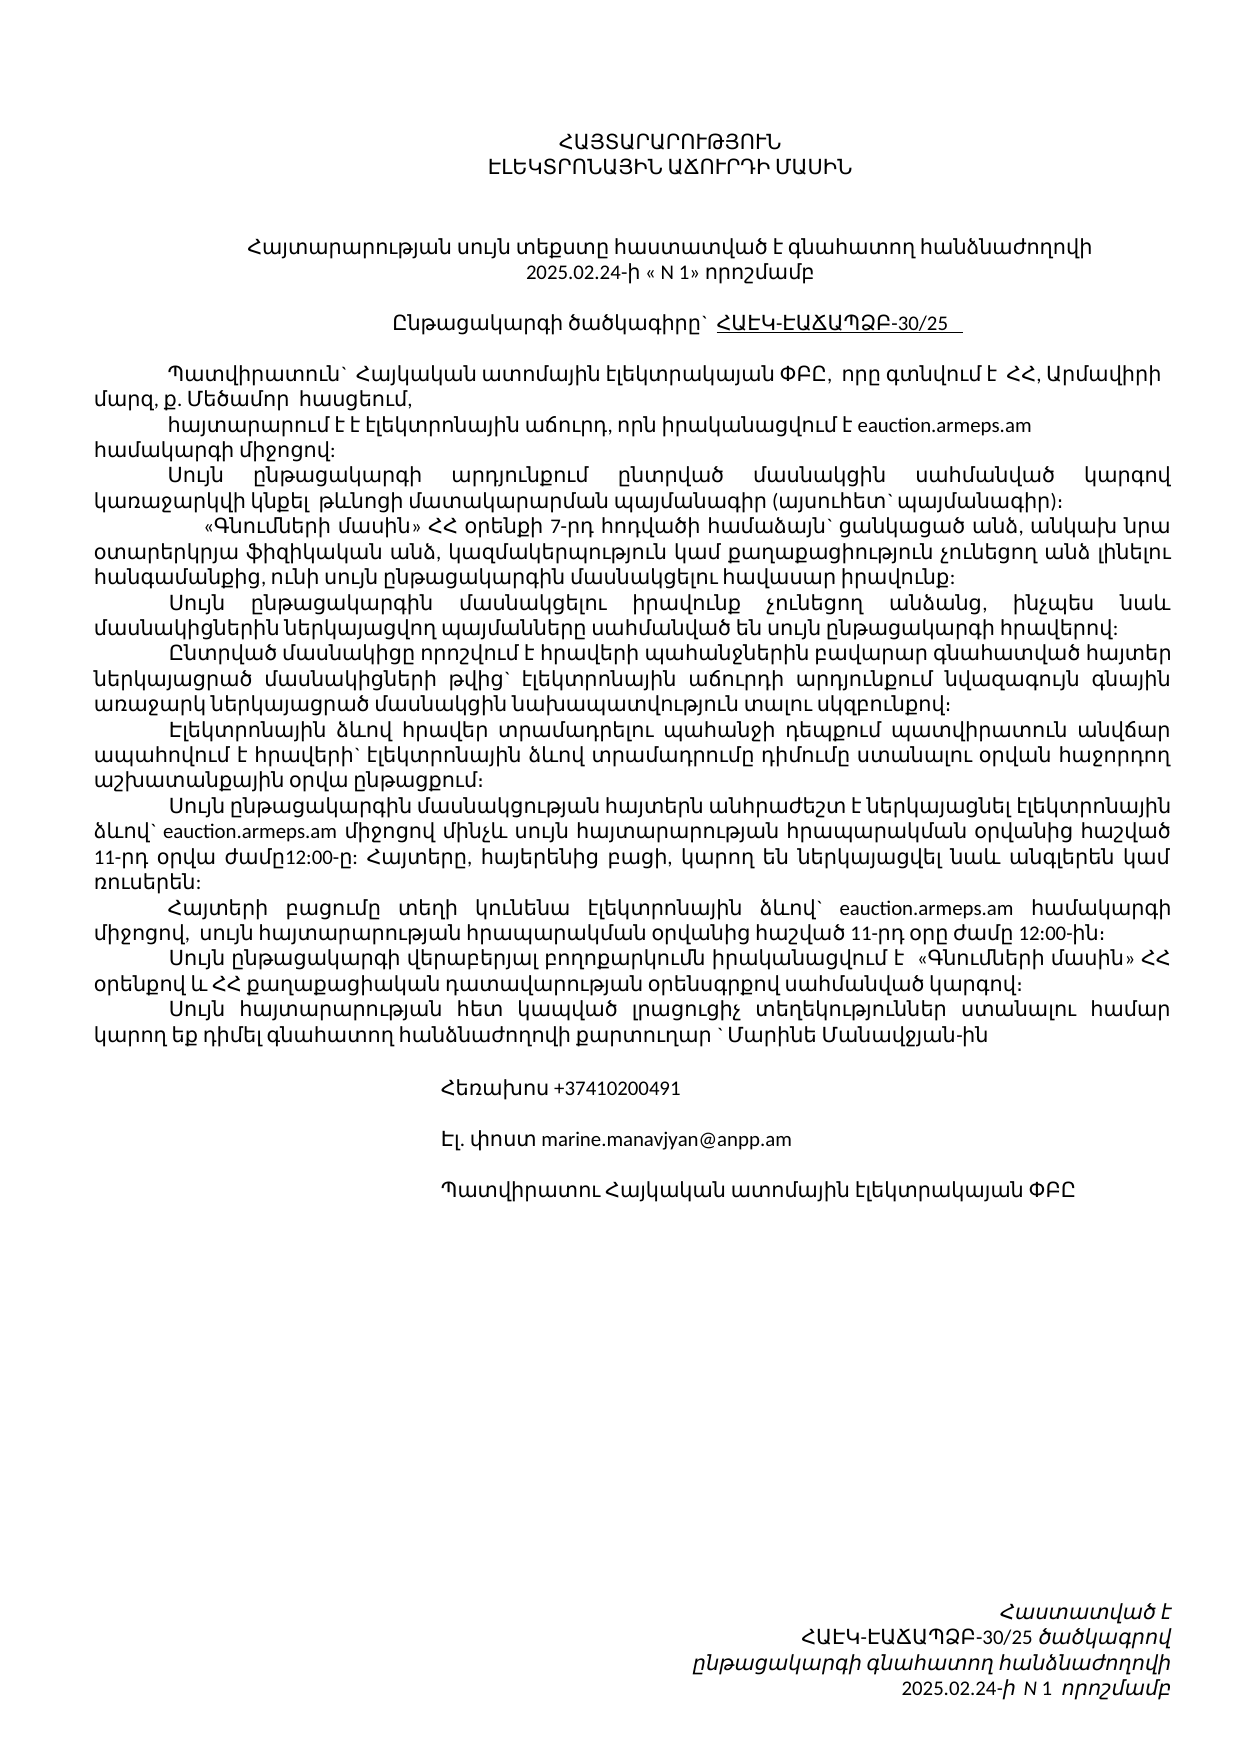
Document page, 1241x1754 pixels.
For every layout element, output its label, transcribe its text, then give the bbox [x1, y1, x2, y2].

text «Գնումների մասին» ՀՀ օրենքի 7-րդ հոդվածի համաձայն` ցանկացած անձ, անկախ նրա օտարերկրյա ֆիզիկական անձ, կազմակերպություն կամ քաղաքացիություն չունեցող անձ լինելու հանգամանքից, ունի սույն ընթացակարգին մասնակցելու հավասար իրավունք: [94, 513, 1171, 590]
text Հայտերի բացումը տեղի կունենա էլեկտրոնային ձևով` eauction.armeps.am համակարգի միջոցով, սույն հայտարարության հրապարակման օրվանից հաշված 11-րդ օրը ժամը 12:00-ին։ [94, 895, 1171, 946]
text Պատվիրատու Հայկական ատոմային էլեկտրակայան ՓԲԸ [94, 1177, 1171, 1203]
text ընթացակարգի գնահատող հանձնաժողովի [94, 1650, 1171, 1675]
text Էլ. փոստ marine.manavjyan@anpp.am [94, 1126, 1171, 1152]
text Սույն ընթացակարգին մասնակցության հայտերն անհրաժեշտ է ներկայացնել էլեկտրոնային ձևով` eauction.armeps.am միջոցով մինչև սույն հայտարարության հրապարակման օրվանից հաշված 11-րդ օրվա ժամը12:00-ը: Հայտերը, հայերենից բացի, կարող են ներկայացվել նաև անգլերեն կամ ռուսերեն: [94, 793, 1171, 895]
text 2025.02.24 -ի N 1 որոշմամբ [94, 1675, 1171, 1701]
text Սույն ընթացակարգի արդյունքում ընտրված մասնակցին սահմանված կարգով կառաջարկվի կնքել թևնոցի մատակարարման պայմանագիր (այսուհետ` պայմանագիր)։ [94, 463, 1171, 513]
text ԷԼԵԿՏՐՈՆԱՅԻՆ ԱՃՈՒՐԴԻ ՄԱՍԻՆ [94, 154, 1171, 180]
text հայտարարում է է էլեկտրոնային աճուրդ, որն իրականացվում է eauction.armeps.am համակարգի միջոցով: [94, 412, 1171, 463]
text ՀԱՅՏԱՐԱՐՈՒԹՅՈՒՆ [94, 129, 1171, 154]
text ՀԱԷԿ-ԷԱՃԱՊՁԲ-30/25 ծածկագրով [94, 1624, 1171, 1650]
text Հեռախոս +37410200491 [94, 1076, 1171, 1101]
text Սույն ընթացակարգի վերաբերյալ բողոքարկումն իրականացվում է «Գնումների մասին» ՀՀ օրենքով և ՀՀ քաղաքացիական դատավարության օրենսգրքով սահմանված կարգով։ [94, 946, 1171, 996]
text Հաստատված է [94, 1599, 1171, 1624]
text Սույն ընթացակարգին մասնակցելու իրավունք չունեցող անձանց, ինչպես նաև մասնակիցներին ներկայացվող պայմանները սահմանված են սույն ընթացակարգի հրավերով: [94, 590, 1171, 641]
text Էլեկտրոնային ձևով հրավեր տրամադրելու պահանջի դեպքում պատվիրատուն անվճար ապահովում է հրավերի` էլեկտրոնային ձևով տրամադրումը դիմումը ստանալու օրվան հաջորդող աշխատանքային օրվա ընթացքում։ [94, 717, 1171, 793]
text Պատվիրատուն` Հայկական ատոմային էլեկտրակայան ՓԲԸ, որը գտնվում է ՀՀ, Արմավիրի մարզ, ք. Մեծամոր հասցեում, [94, 361, 1171, 412]
text Ընտրված մասնակիցը որոշվում է հրավերի պահանջներին բավարար գնահատված հայտեր ներկայացրած մասնակիցների թվից` էլեկտրոնային աճուրդի արդյունքում նվազագույն գնային առաջարկ ներկայացրած մասնակցին նախապատվություն տալու սկզբունքով։ [94, 641, 1171, 717]
text Ընթացակարգի ծածկագիրը` ՀԱԷԿ-ԷԱՃԱՊՁԲ-30/25 [94, 310, 1171, 336]
text Հայտարարության սույն տեքստը հաստատված է գնահատող հանձնաժողովի [94, 234, 1171, 259]
text 2025.02.24 -ի « N 1» որոշմամբ [94, 259, 1171, 285]
text Սույն հայտարարության հետ կապված լրացուցիչ տեղեկություններ ստանալու համար կարող եք դիմել գնահատող հանձնաժողովի քարտուղար ` Մարինե Մանավջյան -ին [94, 996, 1171, 1047]
